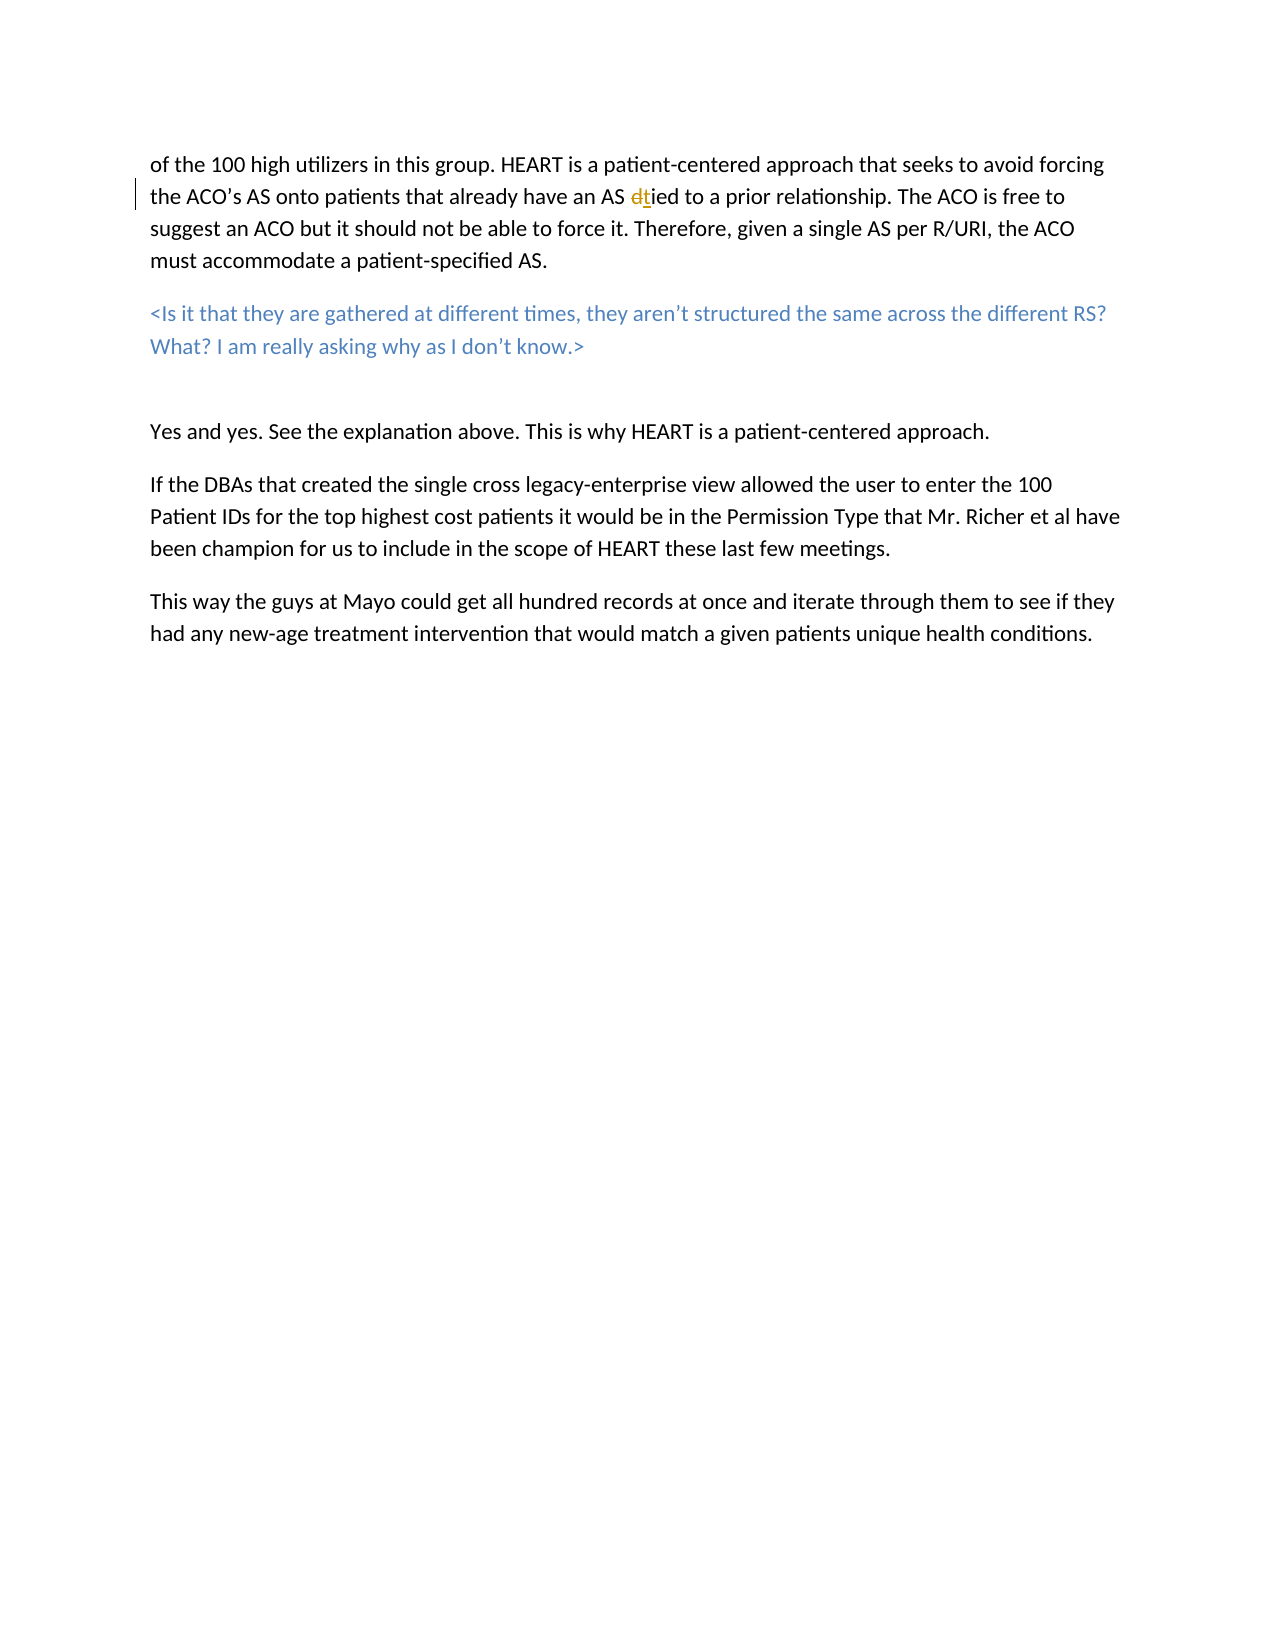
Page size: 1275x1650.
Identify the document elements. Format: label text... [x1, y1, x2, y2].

text If the DBAs that created the single cross legacy-enterprise view allowed the user to enter the 100 Patient IDs for the top highest cost patients it would be in the Permission Type that Mr. Richer et al have been champion for us to include in the scope of HEART these last few meetings. [150, 470, 1125, 562]
text <Is it that they are gathered at different times, they aren’t structured the same across the different RS? What? I am really asking why as I don’t know.> [150, 299, 1125, 392]
text Yes and yes. See the explanation above. This is why HEART is a patient-centered approach. [150, 417, 1125, 445]
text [150, 150, 1125, 274]
text This way the guys at Mayo could get all hundred records at once and iterate through them to see if they had any new-age treatment intervention that would match a given patients unique health conditions. [150, 587, 1125, 648]
